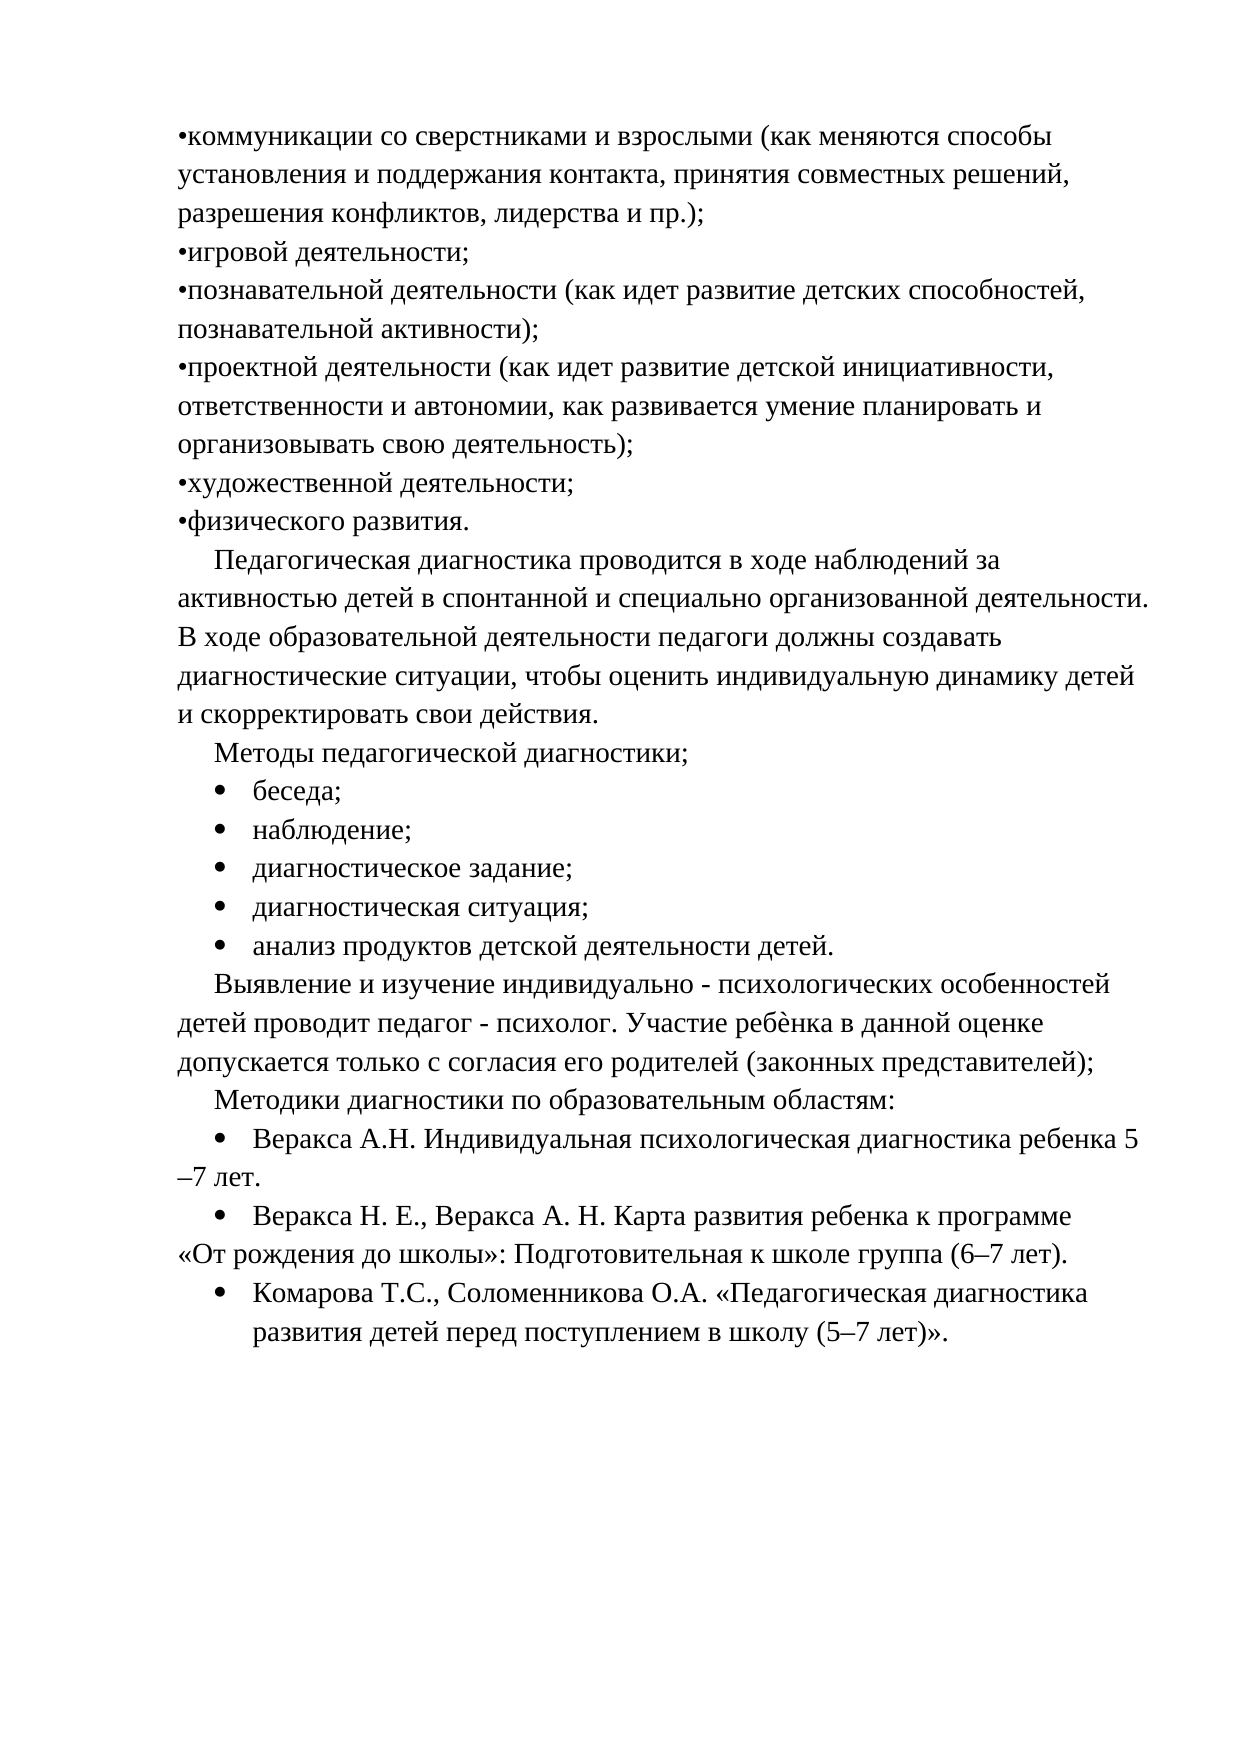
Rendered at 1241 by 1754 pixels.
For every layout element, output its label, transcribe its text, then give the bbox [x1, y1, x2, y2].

list беседа; [215, 773, 1152, 807]
text Педагогическая диагностика проводится в ходе наблюдений за активностью детей в спонтанной и специально организованной деятельности. В ходе образовательной деятельности педагоги должны создавать диагностические ситуации, чтобы оценить индивидуальную динамику детей и скорректировать свои действия. [177, 542, 1152, 730]
text Методы педагогической диагностики; [177, 735, 1152, 768]
list Веракса А.Н. Индивидуальная психологическая диагностика ребенка 5 [215, 1121, 1152, 1154]
text «От рождения до школы»: Подготовительная к школе группа (6–7 лет). [177, 1237, 1152, 1270]
text организовывать свою деятельность); [177, 426, 1152, 460]
list Комарова Т.С., Соломенникова О.А. «Педагогическая диагностика развития детей перед поступлением в школу (5–7 лет)». [215, 1275, 1152, 1347]
text Методики диагностики по образовательным областям: [177, 1082, 1152, 1116]
text познавательной активности); [177, 311, 1152, 344]
text ответственности и автономии, как развивается умение планировать и [177, 388, 1152, 421]
list наблюдение; [215, 812, 1152, 846]
text •художественной деятельности; [177, 465, 1152, 498]
text •познавательной деятельности (как идет развитие детских способностей, [177, 272, 1152, 306]
text •физического развития. [177, 503, 1152, 537]
list диагностическое задание; [215, 851, 1152, 884]
list Веракса Н. Е., Веракса А. Н. Карта развития ребенка к программе [215, 1198, 1152, 1232]
text •коммуникации со сверстниками и взрослыми (как меняются способы [177, 118, 1152, 152]
text •игровой деятельности; [177, 234, 1152, 267]
list диагностическая ситуация; [215, 889, 1152, 923]
text Выявление и изучение индивидуально - психологических особенностей детей проводит педагог - психолог. Участие ребѐнка в данной оценке допускается только с согласия его родителей (законных представителей); [177, 967, 1152, 1077]
text •проектной деятельности (как идет развитие детской инициативности, [177, 349, 1152, 383]
text –7 лет. [177, 1159, 1152, 1193]
list анализ продуктов детской деятельности детей. [215, 928, 1152, 962]
text установления и поддержания контакта, принятия совместных решений, разрешения конфликтов, лидерства и пр.); [177, 157, 1152, 229]
